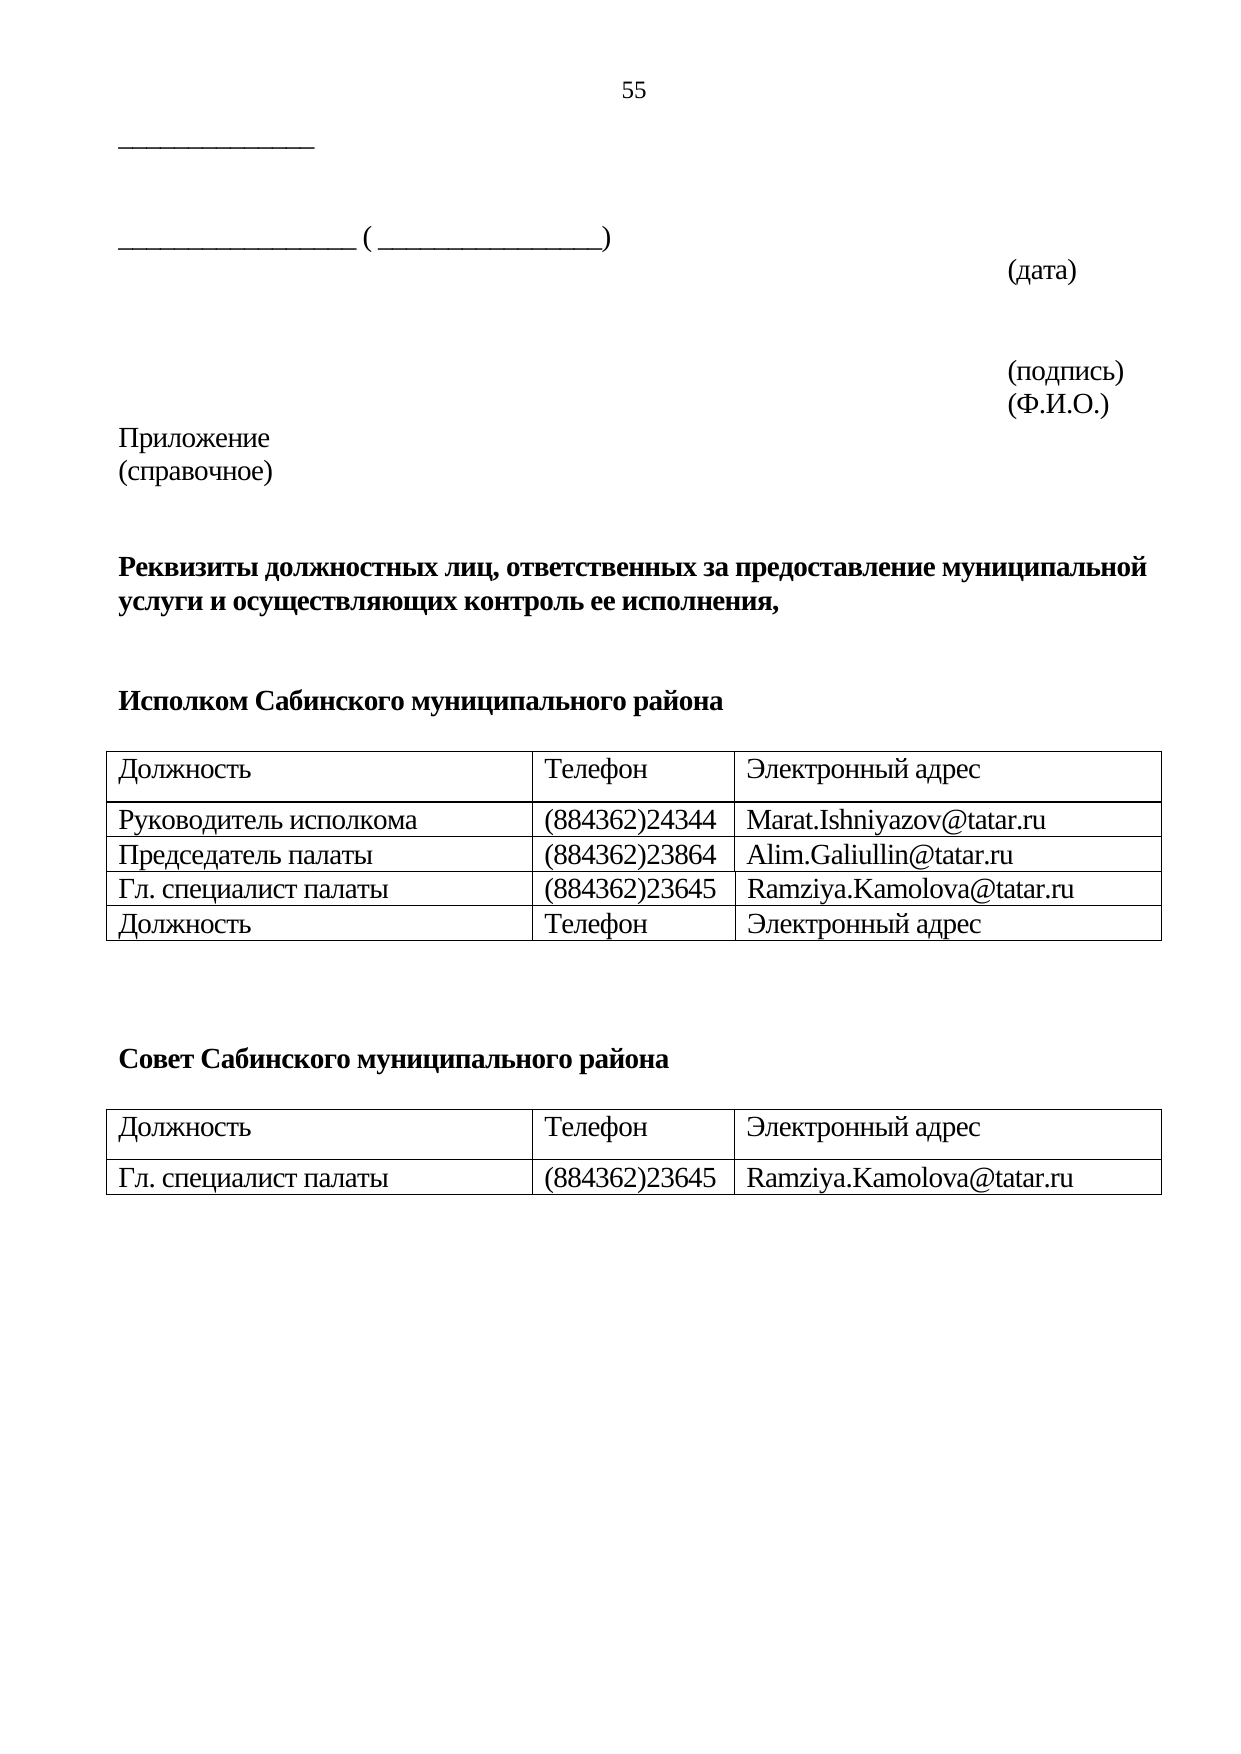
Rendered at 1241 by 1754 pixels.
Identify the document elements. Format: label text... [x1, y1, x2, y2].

table_header Электронный адрес [735, 752, 1161, 801]
table_cell Marat.Ishniyazov@tatar.ru [735, 803, 1161, 836]
text (дата) (подпись) (Ф.И.О.) [118, 252, 1150, 420]
table_header Электронный адрес [735, 1110, 1161, 1159]
table_cell Ramziya.Kamolova@tatar.ru [736, 872, 1161, 905]
table_cell (884362)24344 [533, 803, 734, 836]
text ______________ _________________ ( ________________) [118, 118, 1150, 252]
text Реквизиты должностных лиц, ответственных за предоставление муниципальной услуги и осуществляющих контроль ее исполнения, [118, 549, 1150, 616]
table_header Должность [107, 752, 532, 801]
table_cell Гл. специалист палаты [107, 1160, 532, 1194]
table_cell (884362)23645 [533, 872, 735, 905]
table_cell Электронный адрес [736, 906, 1161, 940]
table_cell (884362)23645 [533, 1160, 734, 1194]
text (справочное) [118, 453, 1150, 487]
table_cell Председатель палаты [107, 837, 532, 871]
table_header Телефон [533, 1110, 734, 1159]
table_cell Должность [107, 906, 532, 940]
table_cell Руководитель исполкома [107, 803, 532, 836]
text Совет Сабинского муниципального района [118, 1041, 1150, 1075]
table_cell Гл. специалист палаты [107, 872, 532, 905]
table_cell (884362)23864 [533, 837, 734, 871]
text Приложение [118, 420, 1150, 453]
table_header Должность [107, 1110, 532, 1159]
table_header Телефон [533, 752, 734, 801]
text Исполком Сабинского муниципального района [118, 683, 1150, 717]
table_cell Ramziya.Kamolova@tatar.ru [735, 1160, 1161, 1194]
table_cell Alim.Galiullin@tatar.ru [735, 837, 1161, 871]
table_cell Телефон [533, 906, 735, 940]
